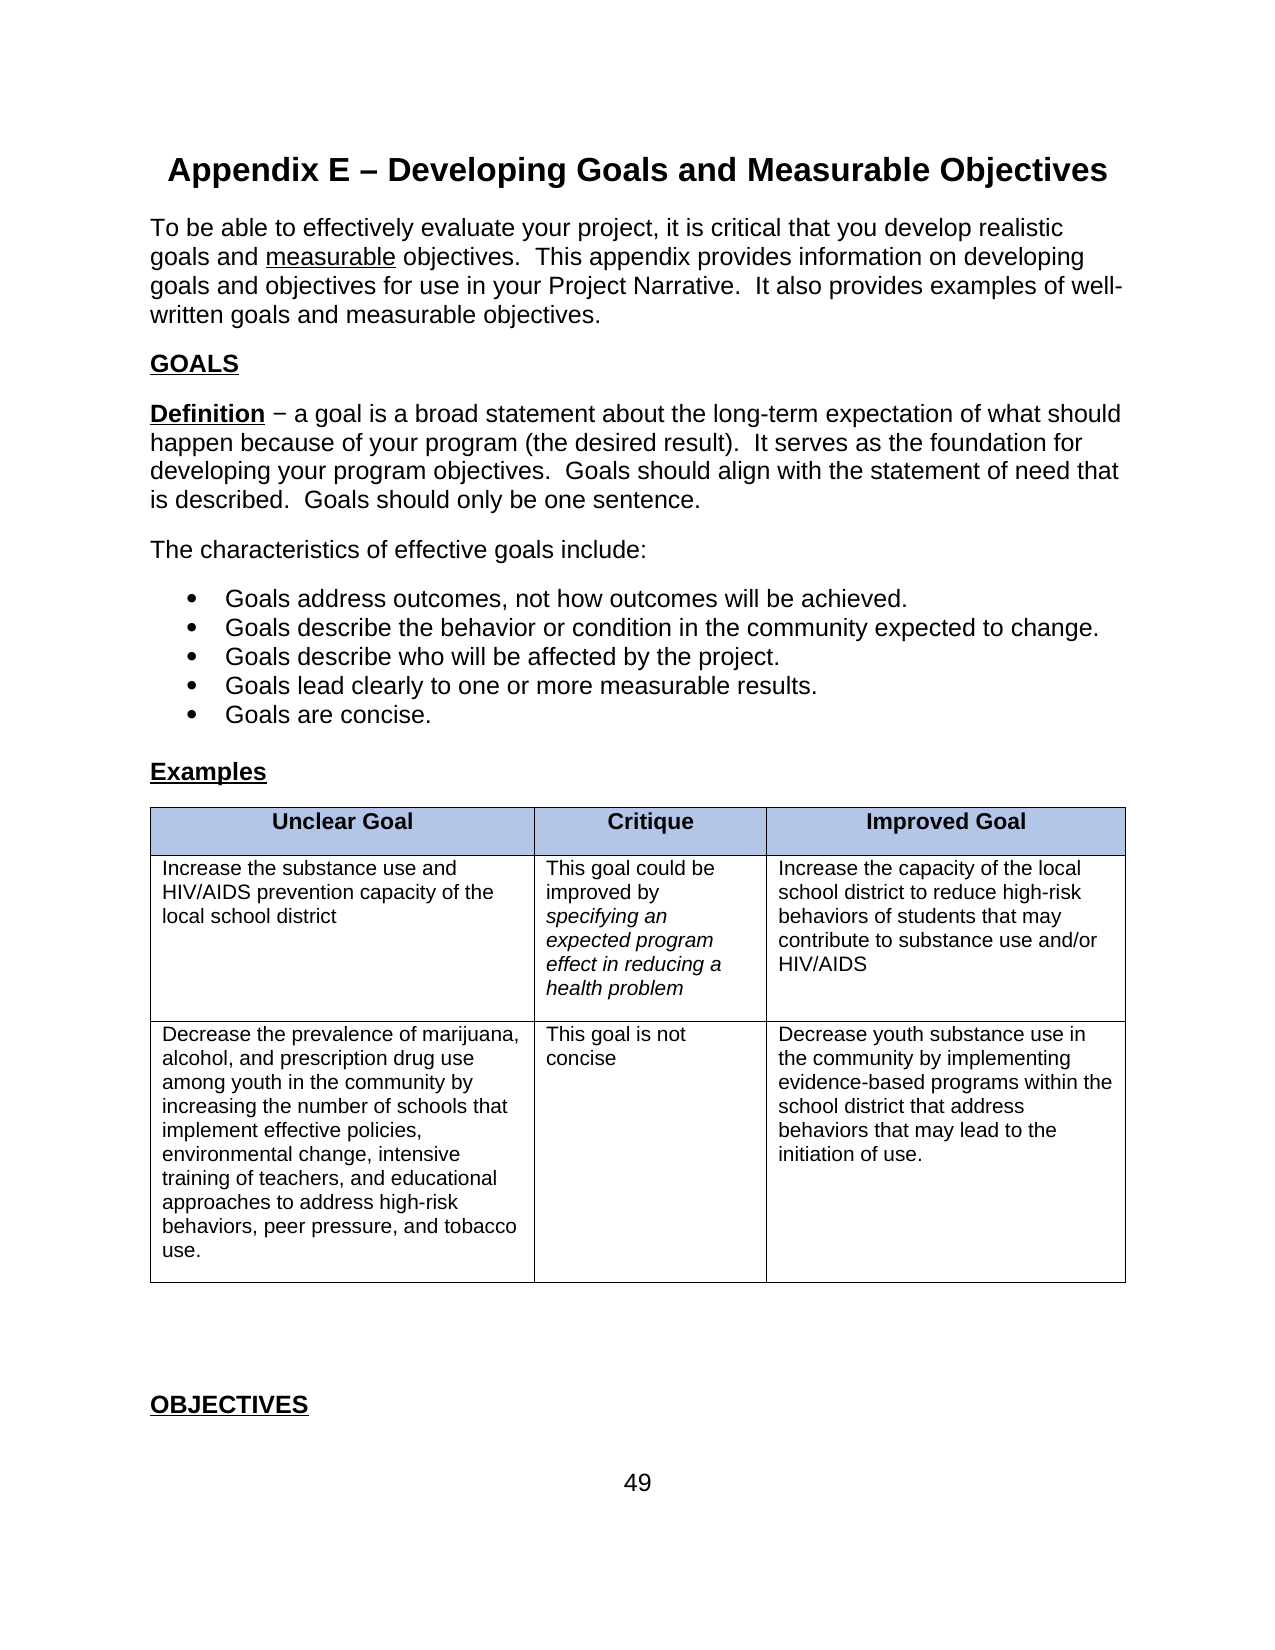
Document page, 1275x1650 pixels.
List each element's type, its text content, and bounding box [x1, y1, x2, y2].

table_cell Increase the capacity of the local school district to reduce high-risk behaviors of students that may contribute to substance use and/or HIV/AIDS [767, 856, 1125, 1021]
text To be able to effectively evaluate your project, it is critical that you develop realistic goals and measurable objectives. This appendix provides information on developing goals and objectives for use in your Project Narrative. It also provides examples of well-written goals and measurable objectives. [150, 213, 1125, 328]
table_cell This goal is not concise [535, 1022, 766, 1282]
list Goals describe who will be affected by the project. [187, 642, 1125, 671]
table_header Critique [535, 808, 766, 855]
list Goals address outcomes, not how outcomes will be achieved. [187, 584, 1125, 613]
text Examples [150, 757, 1125, 786]
list Goals describe the behavior or condition in the community expected to change. [187, 613, 1125, 642]
text Definition − a goal is a broad statement about the long-term expectation of what should happen because of your program (the desired result). It serves as the foundation for developing your program objectives. Goals should align with the statement of need that is described. Goals should only be one sentence. [150, 399, 1125, 514]
table_header Improved Goal [767, 808, 1125, 855]
table_cell Decrease the prevalence of marijuana, alcohol, and prescription drug use among youth in the community by increasing the number of schools that implement effective policies, environmental change, intensive training of teachers, and educational approaches to address high-risk behaviors, peer pressure, and tobacco use. [151, 1022, 534, 1282]
table_cell Increase the substance use and HIV/AIDS prevention capacity of the local school district [151, 856, 534, 1021]
table_header Unclear Goal [151, 808, 534, 855]
text OBJECTIVES [150, 1390, 1125, 1419]
list Goals lead clearly to one or more measurable results. [187, 671, 1125, 700]
list Goals are concise. [187, 700, 1125, 728]
table_cell This goal could be improved by specifying an expected program effect in reducing a health problem [535, 856, 766, 1021]
table_cell Decrease youth substance use in the community by implementing evidence-based programs within the school district that address behaviors that may lead to the initiation of use. [767, 1022, 1125, 1282]
subtitle Appendix E – Developing Goals and Measurable Objectives [150, 150, 1125, 188]
text GOALS [150, 349, 1125, 378]
text The characteristics of effective goals include: [150, 535, 1125, 563]
